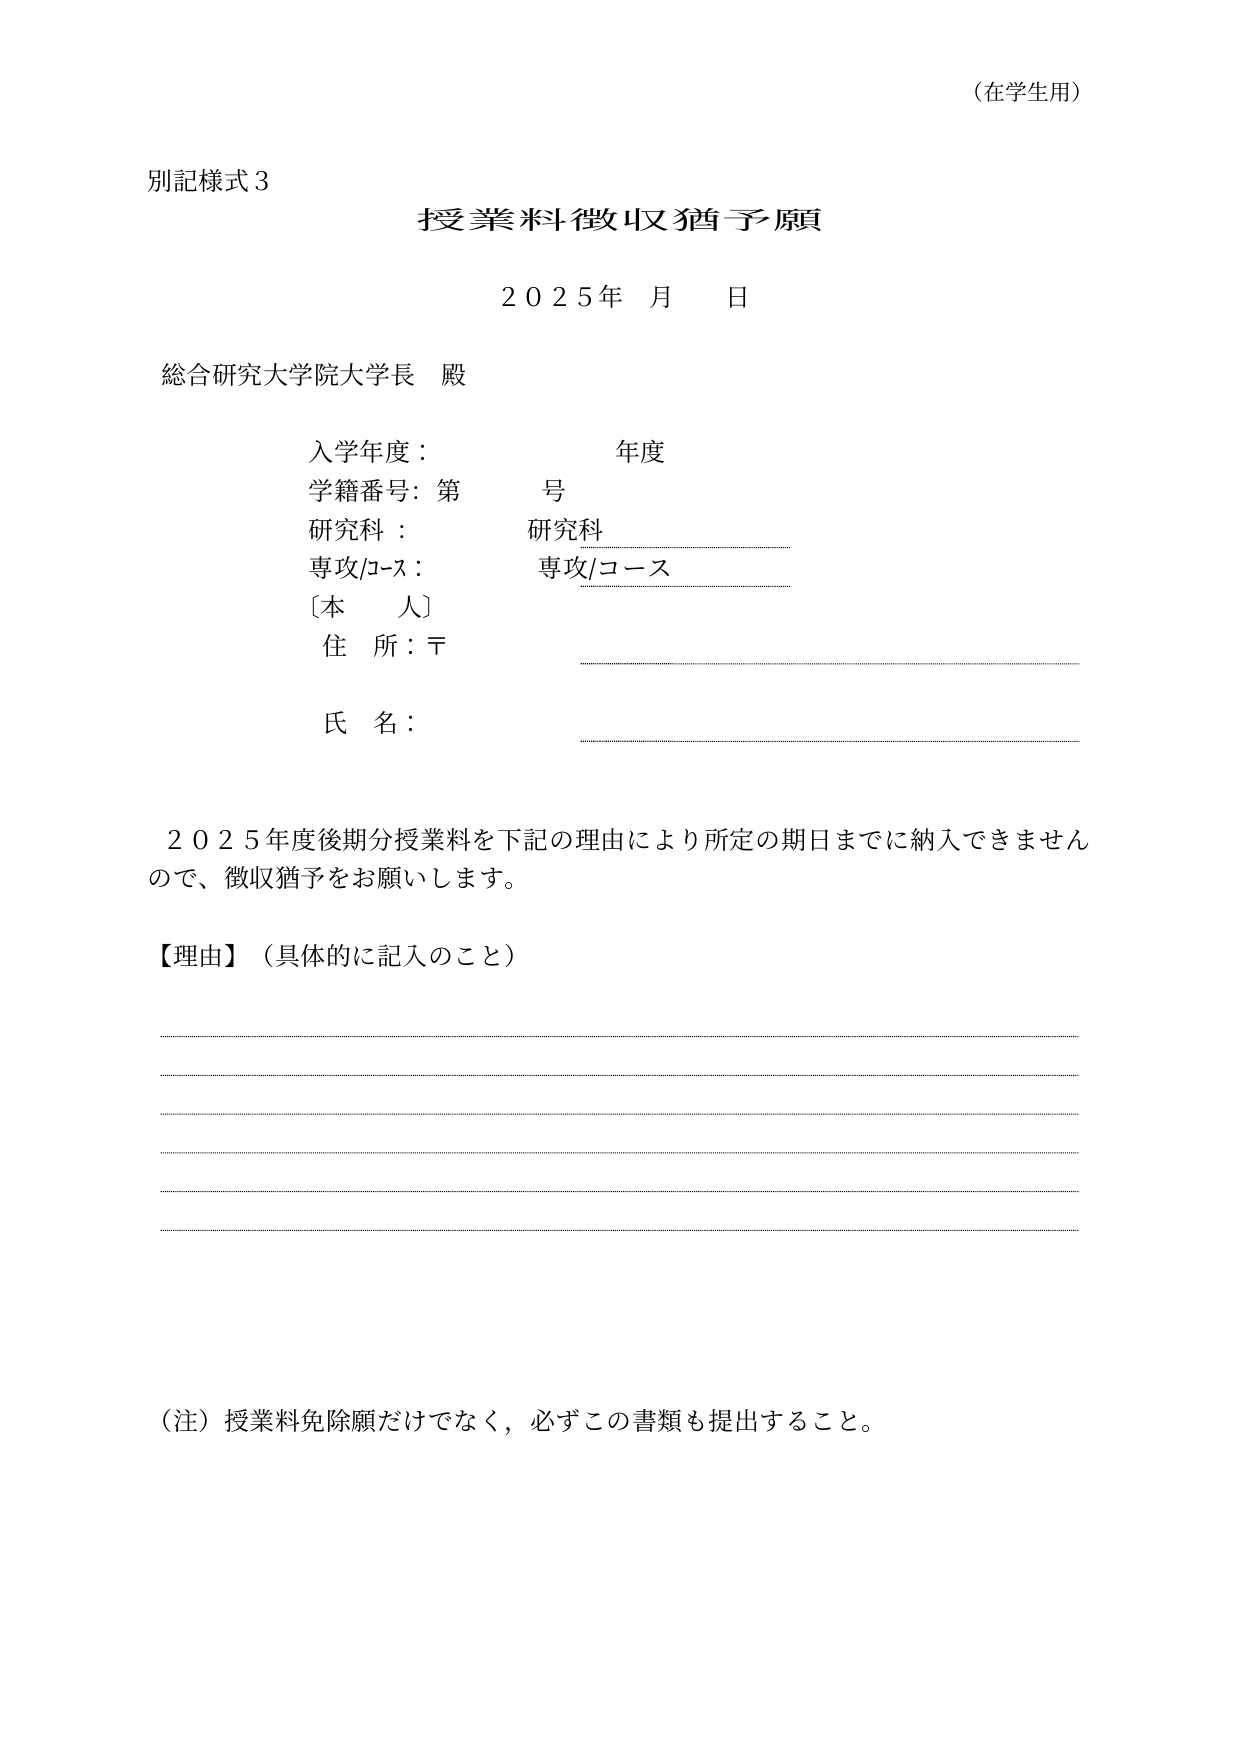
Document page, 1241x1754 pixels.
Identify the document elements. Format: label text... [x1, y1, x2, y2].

text 専攻/ｺｰｽ： 専攻/コース [148, 547, 1093, 586]
text ２０２５年 月 日 [148, 276, 1093, 314]
text ２０２５年度後期分授業料を下記の理由により所定の期日までに納入できませんので、徴収猶予をお願いします。 [148, 818, 1093, 896]
text 〔本 人〕 [148, 586, 1093, 624]
text 授業料徴収猶予願 [148, 198, 1093, 237]
text 学籍番号：第 号 [148, 469, 1093, 508]
text 研究科 ： 研究科 [148, 508, 1093, 547]
text 住 所：〒 [148, 624, 1093, 663]
text 総合研究大学院大学長 殿 [148, 353, 1093, 392]
text 入学年度： 年度 [148, 431, 1093, 469]
text 【理由】（具体的に記入のこと） [148, 934, 1093, 973]
text 別記様式３ [148, 159, 1093, 198]
text 氏 名： [148, 702, 1093, 741]
text （注）授業料免除願だけでなく，必ずこの書類も提出すること。 [148, 1399, 1093, 1438]
